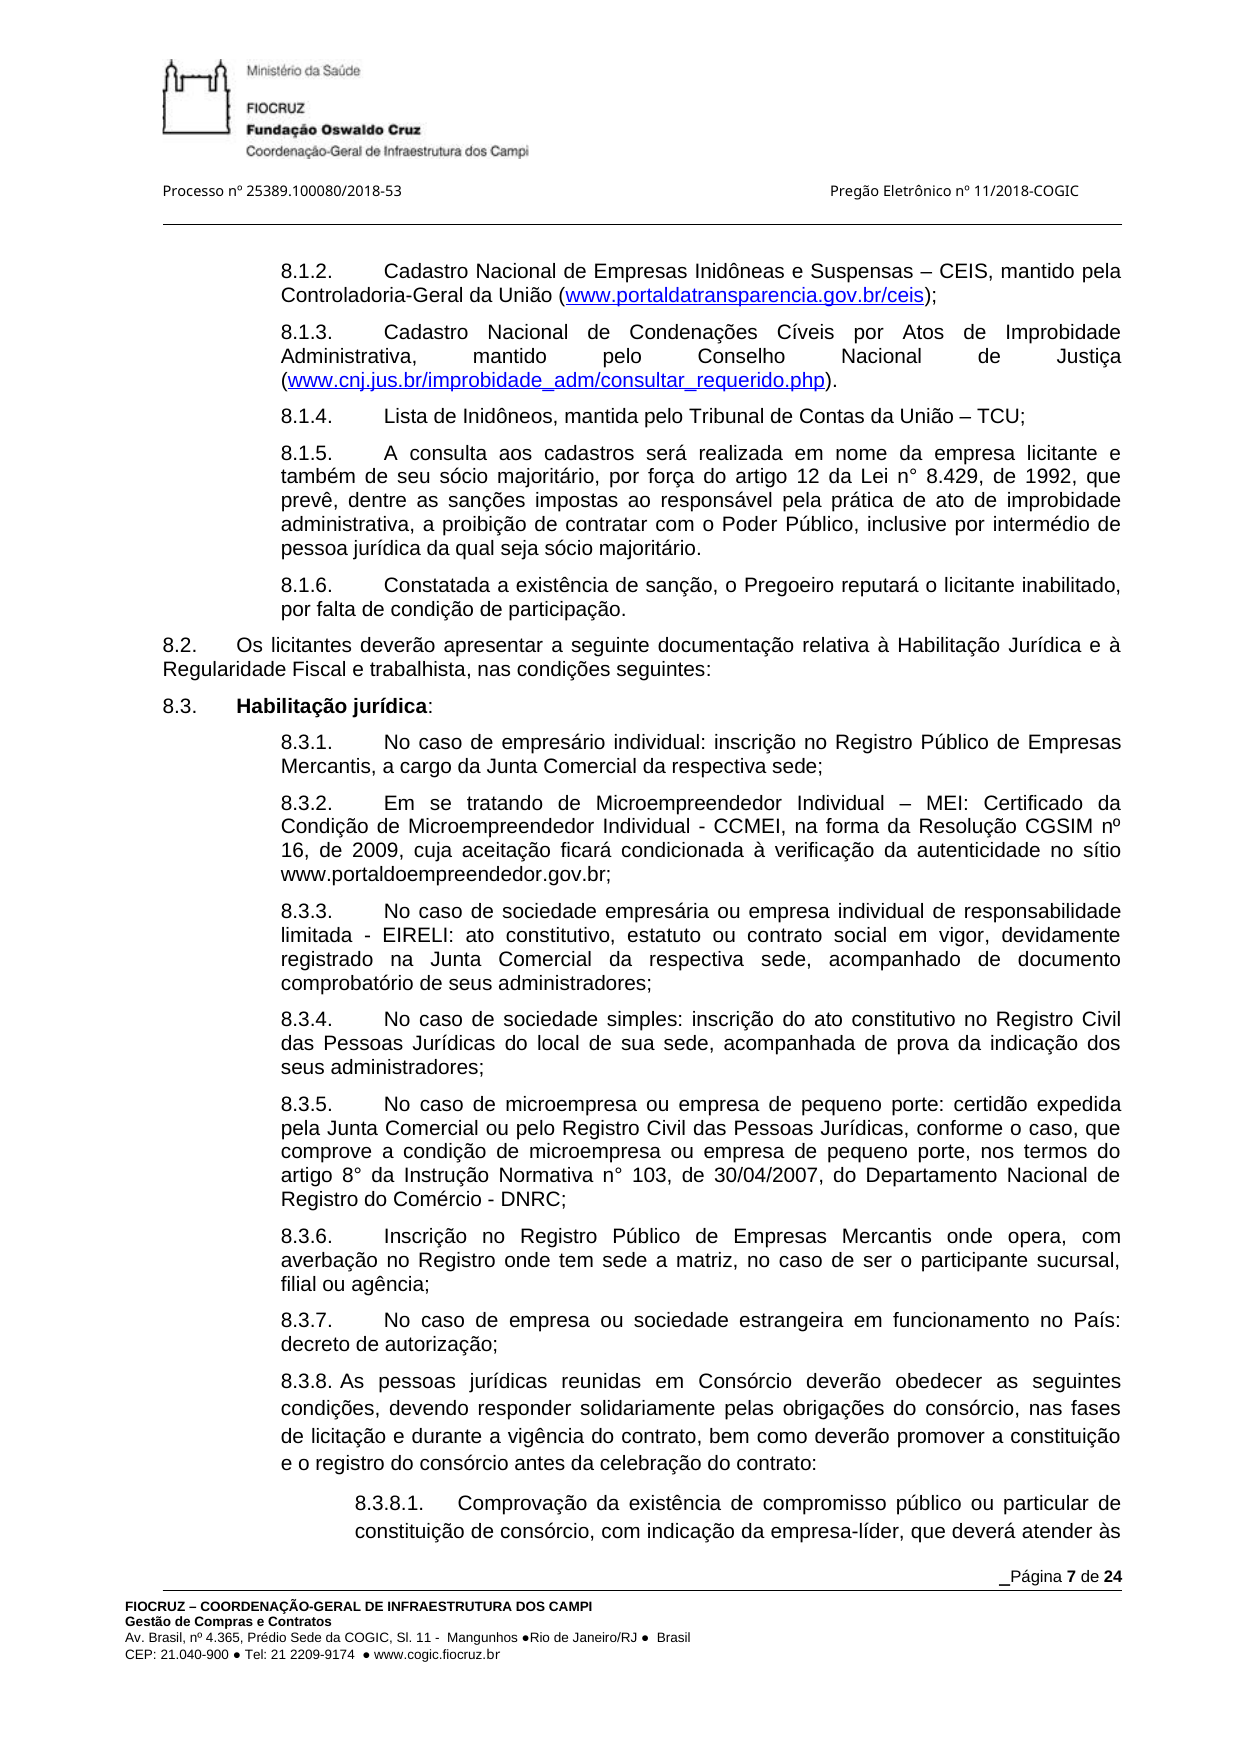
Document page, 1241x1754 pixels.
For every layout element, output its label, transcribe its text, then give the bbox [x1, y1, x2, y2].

list No caso de empresário individual: inscrição no Registro Público de Empresas Mercantis, a cargo da Junta Comercial da respectiva sede; [281, 730, 1122, 778]
list Lista de Inidôneos, mantida pelo Tribunal de Contas da União – TCU; [281, 404, 1122, 428]
list No caso de empresa ou sociedade estrangeira em funcionamento no País: decreto de autorização; [281, 1308, 1122, 1356]
list Cadastro Nacional de Condenações Cíveis por Atos de Improbidade Administrativa, mantido pelo Conselho Nacional de Justiça (www.cnj.jus.br/improbidade_adm/consultar_requerido.php). [281, 319, 1122, 391]
picture [162, 59, 529, 159]
list Em se tratando de Microempreendedor Individual – MEI: Certificado da Condição de Microempreendedor Individual - CCMEI, na forma da Resolução CGSIM nº 16, de 2009, cuja aceitação ficará condicionada à verificação da autenticidade no sítio www.portaldoempreendedor.gov.br; [281, 790, 1122, 886]
list No caso de sociedade empresária ou empresa individual de responsabilidade limitada - EIRELI: ato constitutivo, estatuto ou contrato social em vigor, devidamente registrado na Junta Comercial da respectiva sede, acompanhado de documento comprobatório de seus administradores; [281, 899, 1122, 994]
list As pessoas jurídicas reunidas em Consórcio deverão obedecer as seguintes condições, devendo responder solidariamente pelas obrigações do consórcio, nas fases de licitação e durante a vigência do contrato, bem como deverão promover a constituição e o registro do consórcio antes da celebração do contrato: [281, 1368, 1122, 1475]
list A consulta aos cadastros será realizada em nome da empresa licitante e também de seu sócio majoritário, por força do artigo 12 da Lei n° 8.429, de 1992, que prevê, dentre as sanções impostas ao responsável pela prática de ato de improbidade administrativa, a proibição de contratar com o Poder Público, inclusive por intermédio de pessoa jurídica da qual seja sócio majoritário. [281, 440, 1122, 560]
list No caso de sociedade simples: inscrição do ato constitutivo no Registro Civil das Pessoas Jurídicas do local de sua sede, acompanhada de prova da indicação dos seus administradores; [281, 1007, 1122, 1079]
list Habilitação jurídica: [162, 693, 1122, 717]
list No caso de microempresa ou empresa de pequeno porte: certidão expedida pela Junta Comercial ou pelo Registro Civil das Pessoas Jurídicas, conforme o caso, que comprove a condição de microempresa ou empresa de pequeno porte, nos termos do artigo 8° da Instrução Normativa n° 103, de 30/04/2007, do Departamento Nacional de Registro do Comércio - DNRC; [281, 1091, 1122, 1211]
list Cadastro Nacional de Empresas Inidôneas e Suspensas – CEIS, mantido pela Controladoria-Geral da União (www.portaldatransparencia.gov.br/ceis); [281, 259, 1122, 307]
list Constatada a existência de sanção, o Pregoeiro reputará o licitante inabilitado, por falta de condição de participação. [281, 573, 1122, 621]
list Inscrição no Registro Público de Empresas Mercantis onde opera, com averbação no Registro onde tem sede a matriz, no caso de ser o participante sucursal, filial ou agência; [281, 1224, 1122, 1296]
list Os licitantes deverão apresentar a seguinte documentação relativa à Habilitação Jurídica e à Regularidade Fiscal e trabalhista, nas condições seguintes: [162, 633, 1122, 681]
